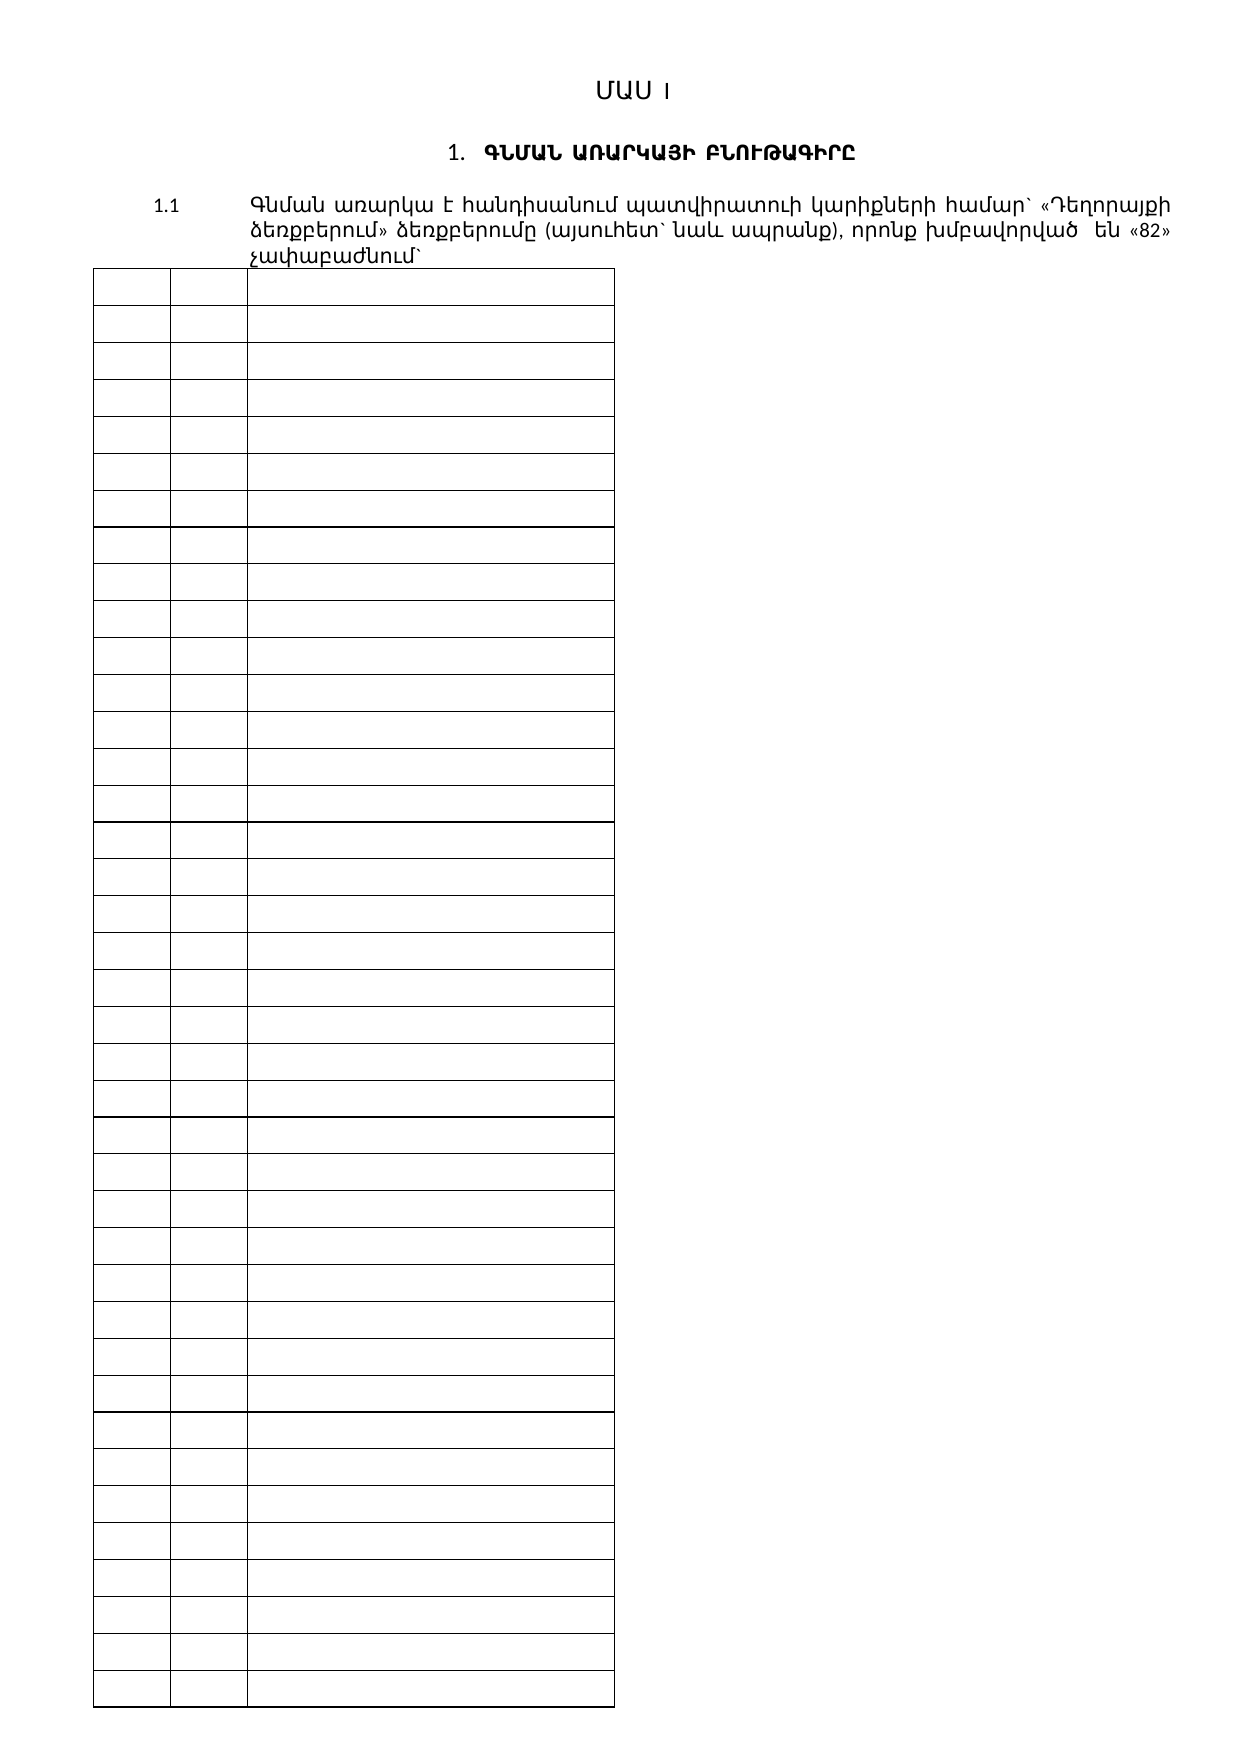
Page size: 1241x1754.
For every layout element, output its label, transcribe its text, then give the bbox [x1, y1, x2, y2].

text ՄԱՍ I [94, 75, 1171, 106]
subtitle Գնման առարկա է հանդիսանում պատվիրատուի կարիքների համար` «Դեղորայքի ձեռքբերում» ձեռքբերումը (այսուհետ` նաև ապրանք), որոնք խմբավորված են «82» չափաբաժնում` [153, 192, 1171, 268]
list ԳՆՄԱՆ ԱՌԱՐԿԱՅԻ ԲՆՈՒԹԱԳԻՐԸ [131, 136, 1171, 167]
